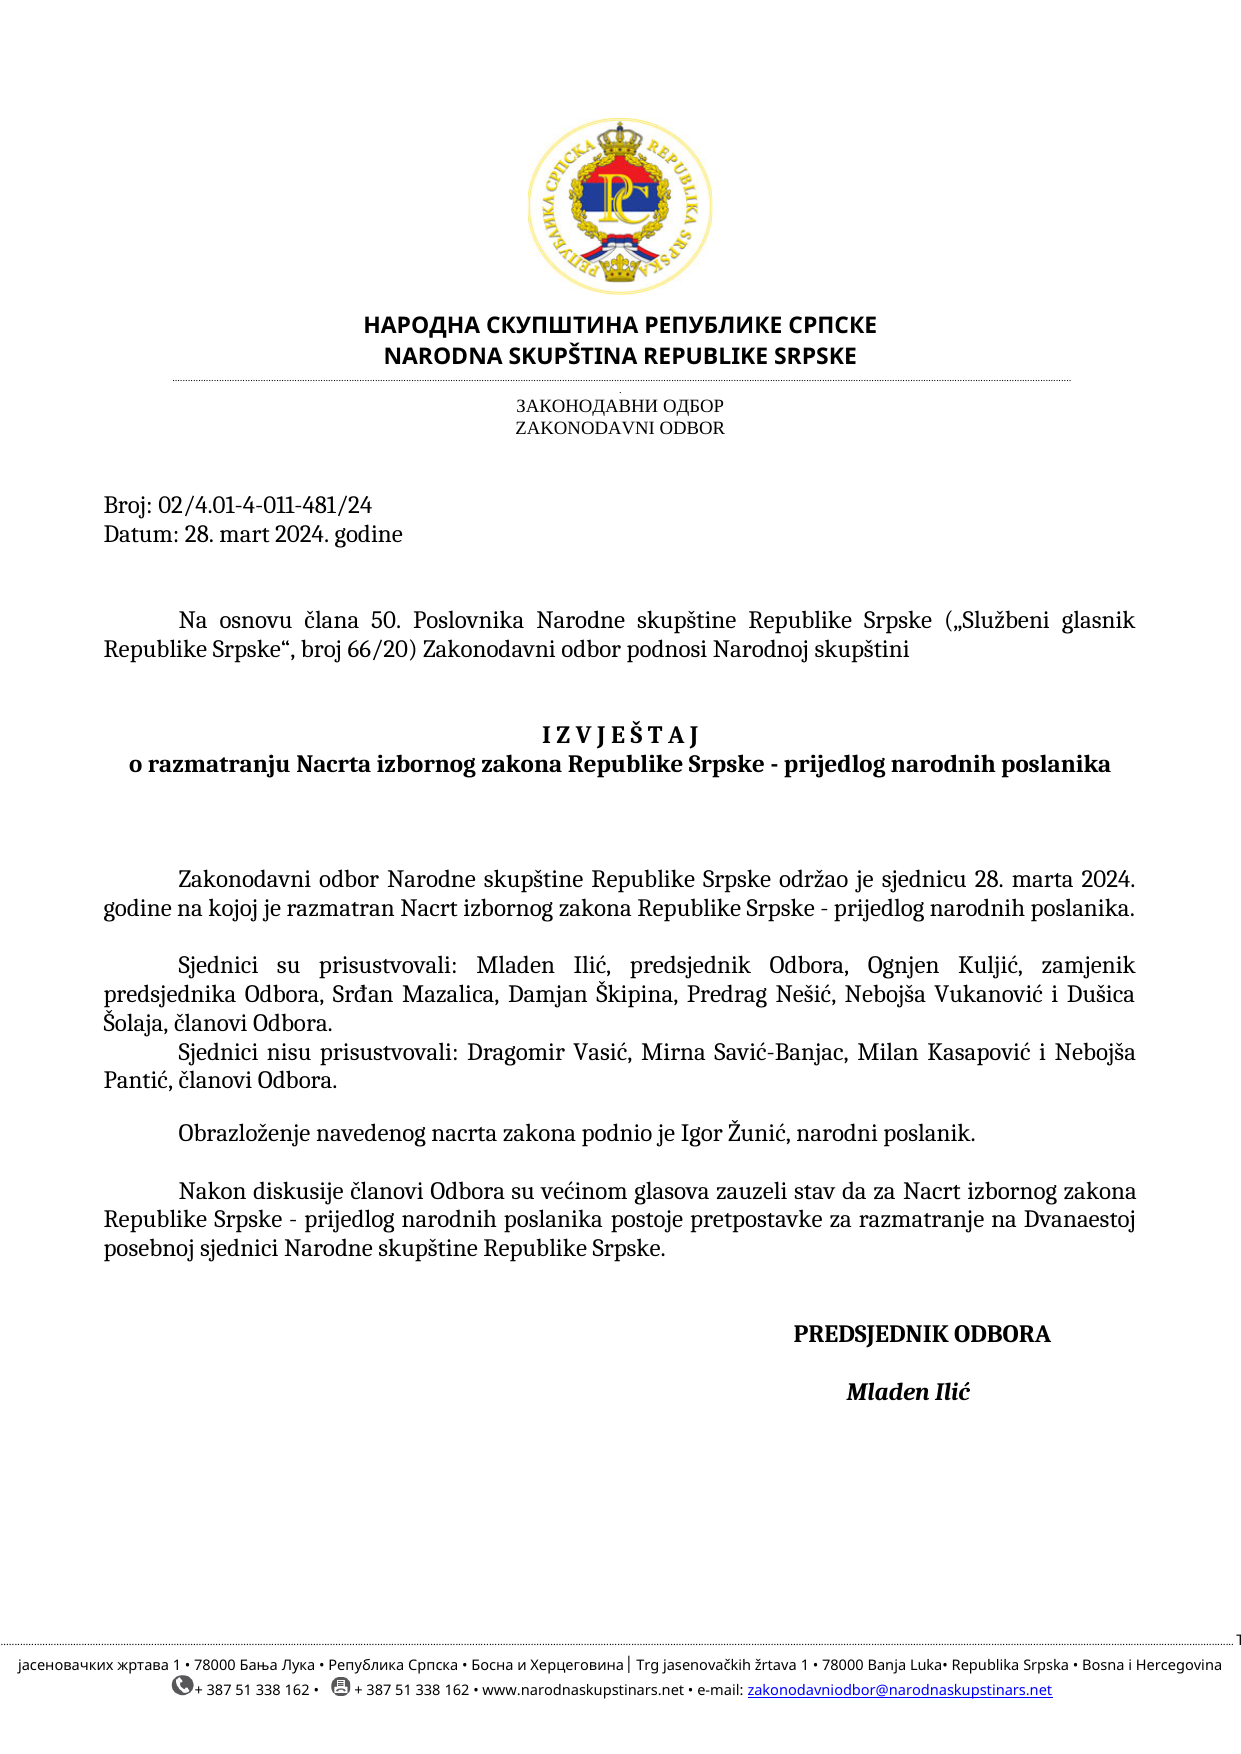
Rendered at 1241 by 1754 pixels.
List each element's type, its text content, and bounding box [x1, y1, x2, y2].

text Sjednici nisu prisustvovali: Dragomir Vasić, Mirna Savić-Banjac, Milan Kasapović i Nebojša Pantić, članovi Odbora. [103, 1037, 1137, 1095]
text Sjednici su prisustvovali: Mladen Ilić, predsjednik Odbora, Ognjen Kuljić, zamjenik predsjednika Odbora, Srđan Mazalica, Damjan Škipina, Predrag Nešić, Nebojša Vukanović i Dušica Šolaja, članovi Odbora. [103, 951, 1137, 1037]
text o razmatranju Nacrta izbornog zakona Republike Srpske - prijedlog narodnih poslanika [103, 750, 1137, 779]
text Obrazloženje navedenog nacrta zakona podnio je Igor Žunić, narodni poslanik. [103, 1119, 1137, 1148]
text Na osnovu člana 50. Poslovnika Narodne skupštine Republike Srpske („Službeni glasnik Republike Srpske“, broj 66/20) Zakonodavni odbor podnosi Narodnoj skupštini [103, 606, 1137, 664]
text Zakonodavni odbor Narodne skupštine Republike Srpske održao je sjednicu 28. marta 2024. godine na kojoj je razmatran Nacrt izbornog zakona Republike Srpske - prijedlog narodnih poslanika. [103, 865, 1137, 922]
text Datum: 28. mart 2024. godine [103, 520, 1137, 549]
text PREDSJEDNIK ODBORA [103, 1320, 1137, 1349]
text Broj: 02/4.01-4-011-481/24 [103, 491, 1137, 520]
text Mladen Ilić [103, 1378, 1137, 1407]
text I Z V J E Š T A J [103, 721, 1137, 750]
text Nakon diskusije članovi Odbora su većinom glasova zauzeli stav da za Nacrt izbornog zakona Republike Srpske - prijedlog narodnih poslanika postoje pretpostavke za razmatranje na Dvanaestoj posebnoj sjednici Narodne skupštine Republike Srpske. [103, 1177, 1137, 1263]
